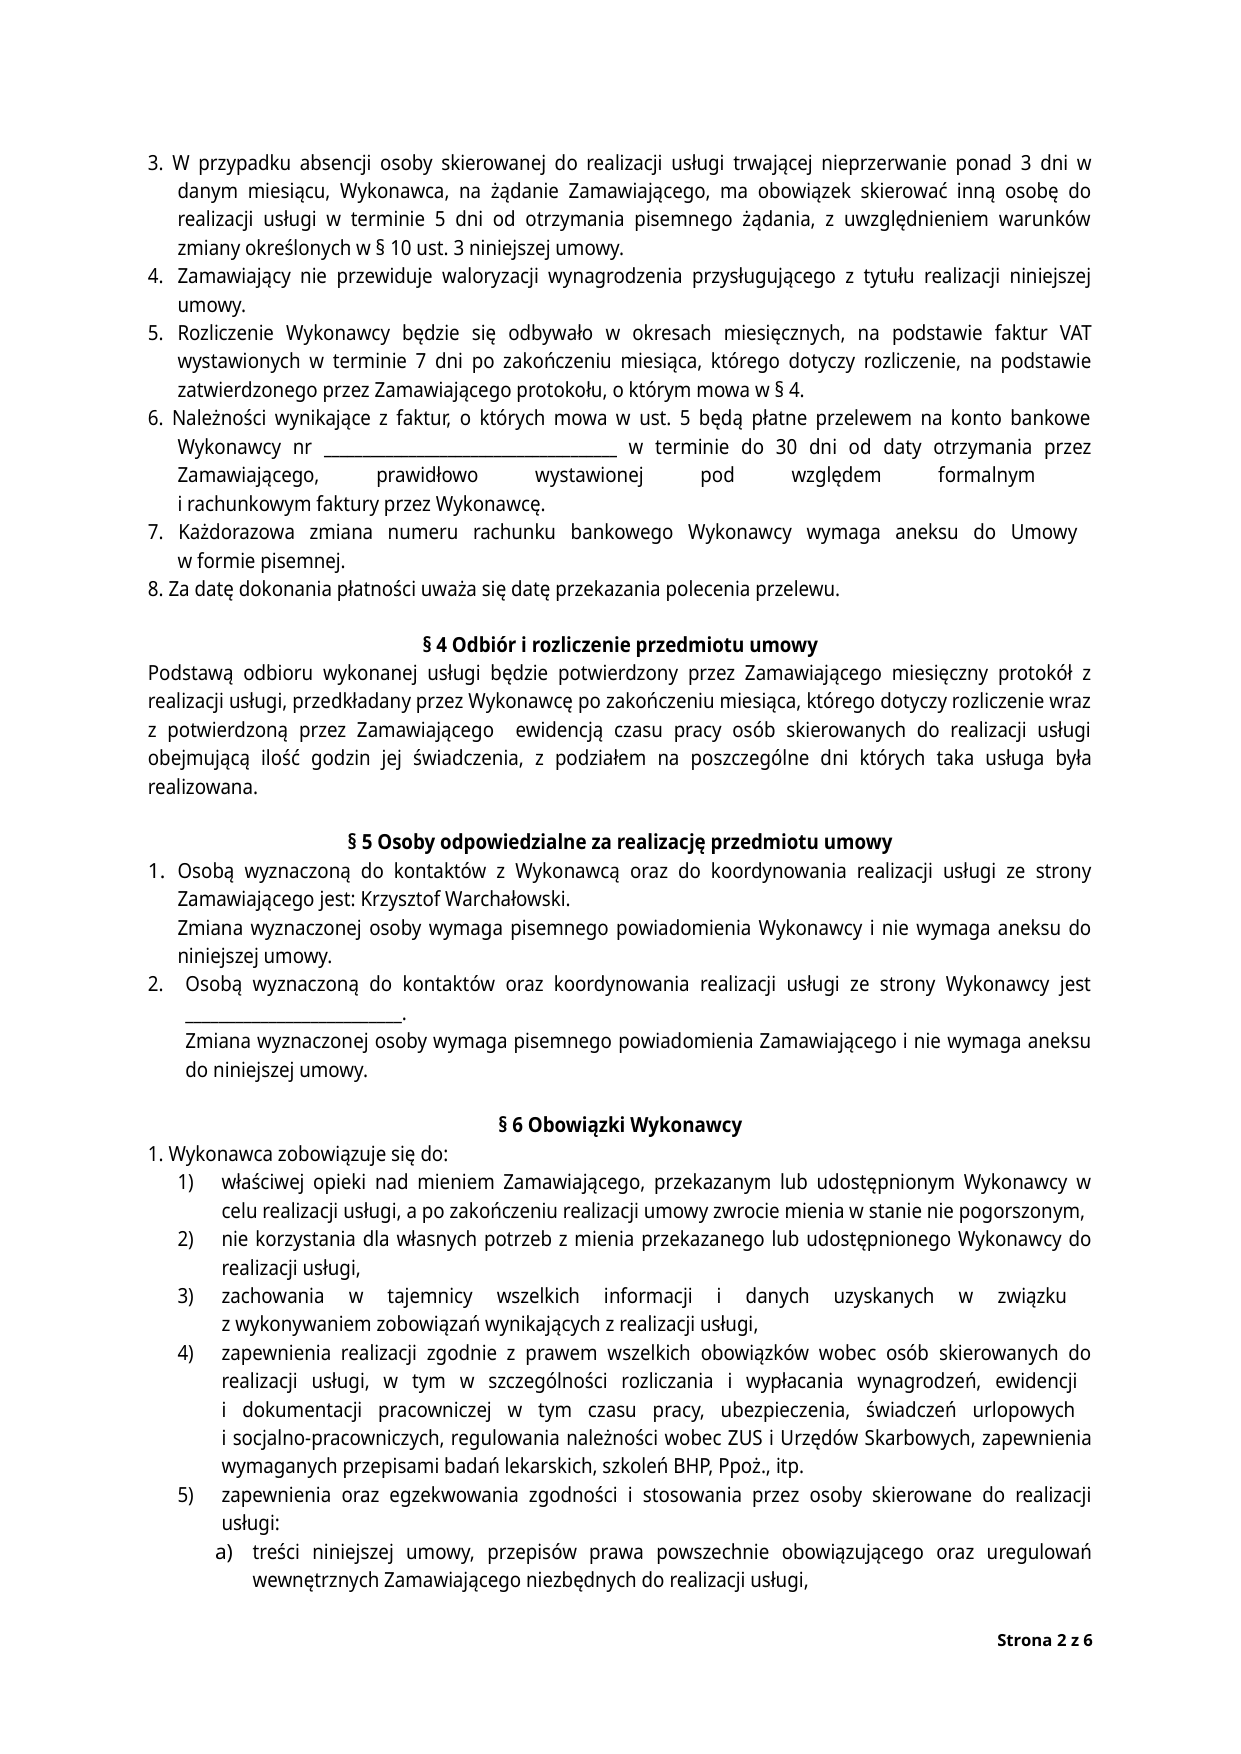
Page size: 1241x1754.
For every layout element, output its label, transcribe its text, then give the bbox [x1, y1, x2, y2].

text Zmiana wyznaczonej osoby wymaga pisemnego powiadomienia Wykonawcy i nie wymaga aneksu do niniejszej umowy. [177, 913, 1093, 969]
text Podstawą odbioru wykonanej usługi będzie potwierdzony przez Zamawiającego miesięczny protokół z realizacji usługi, przedkładany przez Wykonawcę po zakończeniu miesiąca, którego dotyczy rozliczenie wraz z potwierdzoną przez Zamawiającego ewidencją czasu pracy osób skierowanych do realizacji usługi obejmującą ilość godzin jej świadczenia, z podziałem na poszczególne dni których taka usługa była realizowana. [148, 658, 1093, 800]
text 5. Rozliczenie Wykonawcy będzie się odbywało w okresach miesięcznych, na podstawie faktur VAT wystawionych w terminie 7 dni po zakończeniu miesiąca, którego dotyczy rozliczenie, na podstawie zatwierdzonego przez Zamawiającego protokołu, o którym mowa w § 4. [148, 318, 1093, 403]
text 3. W przypadku absencji osoby skierowanej do realizacji usługi trwającej nieprzerwanie ponad 3 dni w danym miesiącu, Wykonawca, na żądanie Zamawiającego, ma obowiązek skierować inną osobę do realizacji usługi w terminie 5 dni od otrzymania pisemnego żądania, z uwzględnieniem warunków zmiany określonych w § 10 ust. 3 niniejszej umowy. [148, 148, 1093, 261]
text 3) zachowania w tajemnicy wszelkich informacji i danych uzyskanych w związku z wykonywaniem zobowiązań wynikających z realizacji usługi, [177, 1281, 1093, 1338]
text 6. Należności wynikające z faktur, o których mowa w ust. 5 będą płatne przelewem na konto bankowe Wykonawcy nr ______________________________________ w terminie do 30 dni od daty otrzymania przez Zamawiającego, prawidłowo wystawionej pod względem formalnym i rachunkowym faktury przez Wykonawcę. [148, 403, 1093, 517]
text 1. Wykonawca zobowiązuje się do: [148, 1139, 1093, 1167]
text § 5 Osoby odpowiedzialne za realizację przedmiotu umowy [148, 827, 1093, 856]
text 4) zapewnienia realizacji zgodnie z prawem wszelkich obowiązków wobec osób skierowanych do realizacji usługi, w tym w szczególności rozliczania i wypłacania wynagrodzeń, ewidencji i dokumentacji pracowniczej w tym czasu pracy, ubezpieczenia, świadczeń urlopowych i socjalno-pracowniczych, regulowania należności wobec ZUS i Urzędów Skarbowych, zapewnienia wymaganych przepisami badań lekarskich, szkoleń BHP, Ppoż., itp. [177, 1338, 1093, 1480]
text 5) zapewnienia oraz egzekwowania zgodności i stosowania przez osoby skierowane do realizacji usługi: [177, 1480, 1093, 1537]
text § 6 Obowiązki Wykonawcy [148, 1110, 1093, 1139]
text 2. Osobą wyznaczoną do kontaktów oraz koordynowania realizacji usługi ze strony Wykonawcy jest __________________________. [148, 969, 1093, 1026]
list treści niniejszej umowy, przepisów prawa powszechnie obowiązującego oraz uregulowań wewnętrznych Zamawiającego niezbędnych do realizacji usługi, [215, 1537, 1093, 1594]
text § 4 Odbiór i rozliczenie przedmiotu umowy [148, 630, 1093, 658]
list Osobą wyznaczoną do kontaktów z Wykonawcą oraz do koordynowania realizacji usługi ze strony Zamawiającego jest: Krzysztof Warchałowski. [148, 856, 1093, 913]
text 2) nie korzystania dla własnych potrzeb z mienia przekazanego lub udostępnionego Wykonawcy do realizacji usługi, [177, 1224, 1093, 1281]
text 1) właściwej opieki nad mieniem Zamawiającego, przekazanym lub udostępnionym Wykonawcy w celu realizacji usługi, a po zakończeniu realizacji umowy zwrocie mienia w stanie nie pogorszonym, [177, 1167, 1093, 1224]
text 7. Każdorazowa zmiana numeru rachunku bankowego Wykonawcy wymaga aneksu do Umowy w formie pisemnej. [148, 517, 1093, 574]
text 8. Za datę dokonania płatności uważa się datę przekazania polecenia przelewu. [148, 574, 1093, 603]
text 4. Zamawiający nie przewiduje waloryzacji wynagrodzenia przysługującego z tytułu realizacji niniejszej umowy. [148, 261, 1093, 318]
text Zmiana wyznaczonej osoby wymaga pisemnego powiadomienia Zamawiającego i nie wymaga aneksu do niniejszej umowy. [148, 1026, 1093, 1083]
